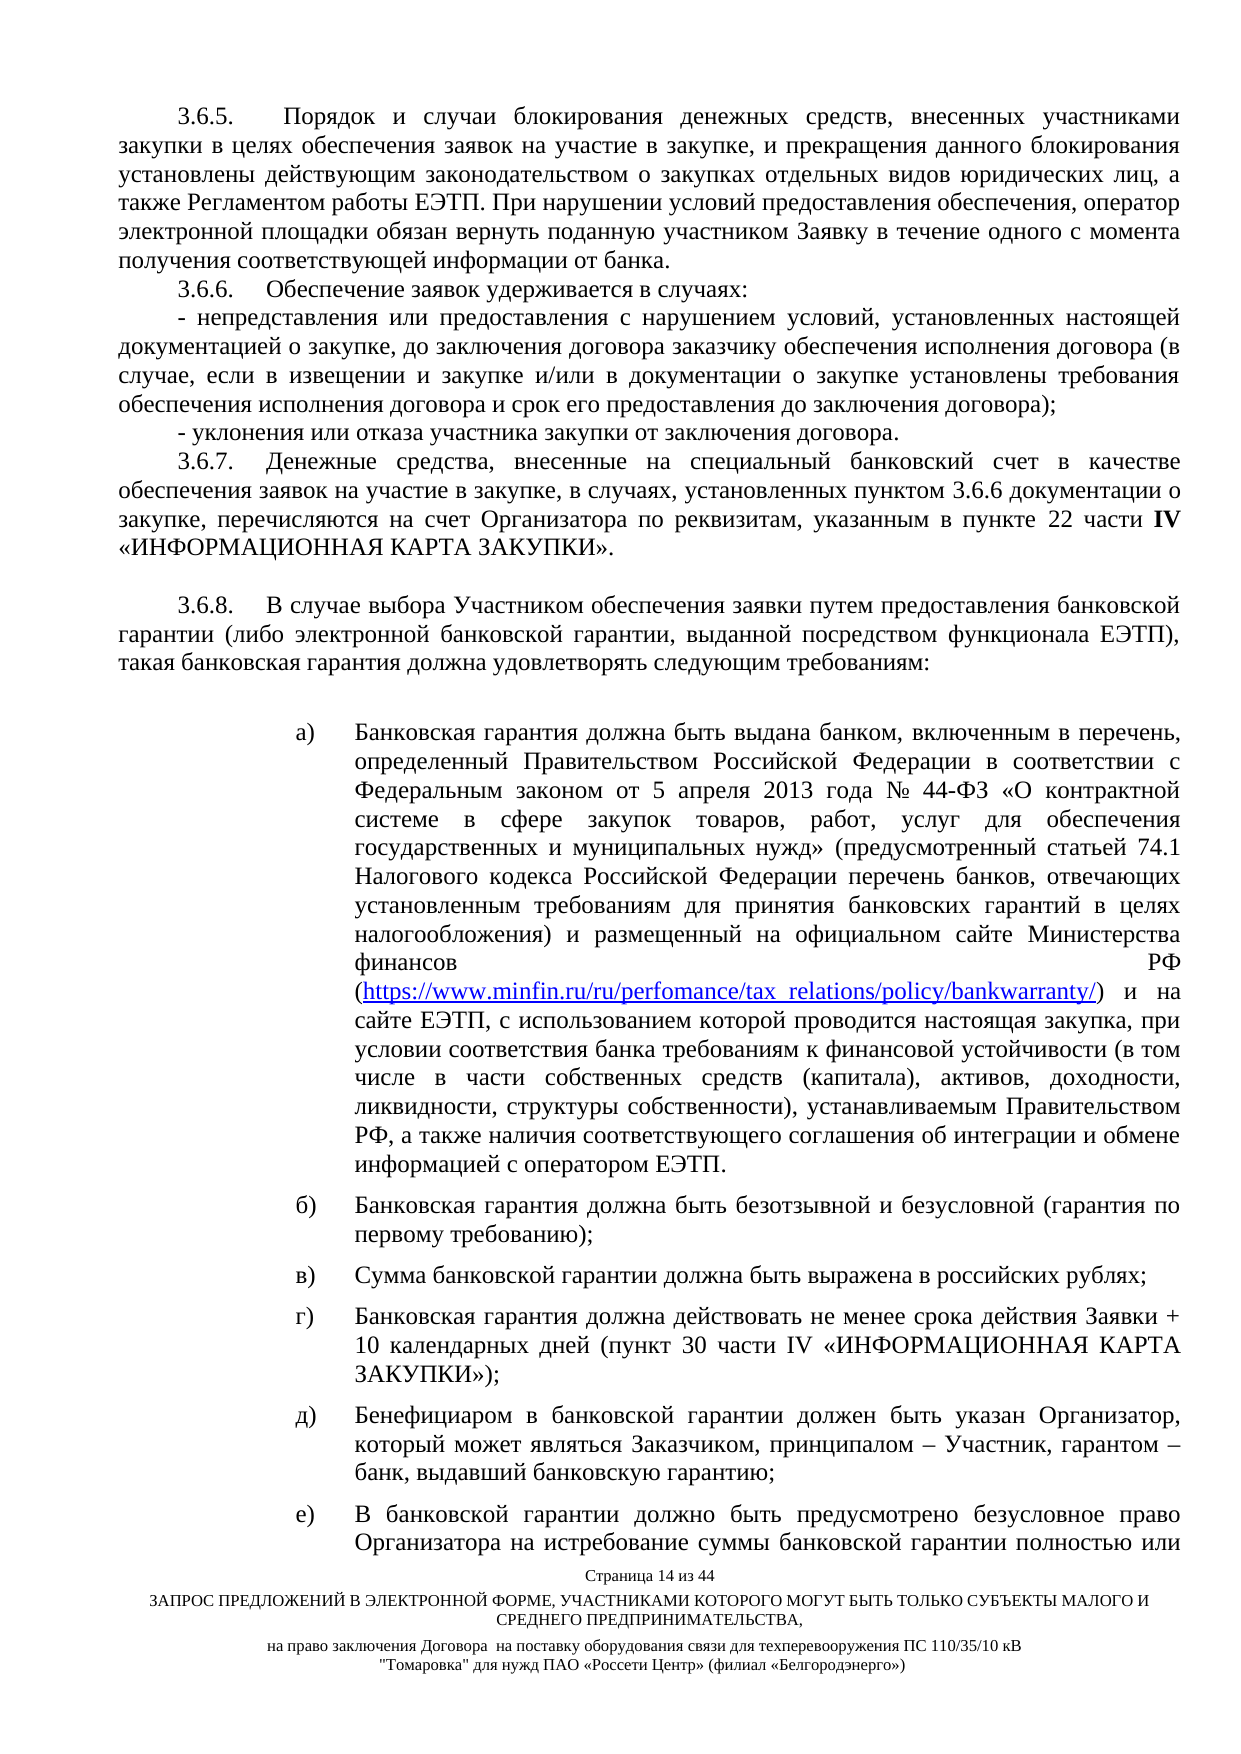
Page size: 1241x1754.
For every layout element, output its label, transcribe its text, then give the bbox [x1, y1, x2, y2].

subtitle В случае выбора Участником обеспечения заявки путем предоставления банковской гарантии (либо электронной банковской гарантии, выданной посредством функционала ЕЭТП), такая банковская гарантия должна удовлетворять следующим требованиям: [118, 590, 1181, 676]
list Банковская гарантия должна действовать не менее срока действия Заявки + 10 календарных дней (пункт 30 части IV «ИНФОРМАЦИОННАЯ КАРТА ЗАКУПКИ»); [295, 1301, 1181, 1387]
list Банковская гарантия должна быть выдана банком, включенным в перечень, определенный Правительством Российской Федерации в соответствии с Федеральным законом от 5 апреля 2013 года № 44-ФЗ «О контрактной системе в сфере закупок товаров, работ, услуг для обеспечения государственных и муниципальных нужд» (предусмотренный статьей 74.1 Налогового кодекса Российской Федерации перечень банков, отвечающих установленным требованиям для принятия банковских гарантий в целях налогообложения) и размещенный на официальном сайте Министерства финансов РФ (https://www.minfin.ru/ru/perfomance/tax_relations/policy/bankwarranty/) и на сайте ЕЭТП, с использованием которой проводится настоящая закупка, при условии соответствия банка требованиям к финансовой устойчивости (в том числе в части собственных средств (капитала), активов, доходности, ликвидности, структуры собственности), устанавливаемым Правительством РФ, а также наличия соответствующего соглашения об интеграции и обмене информацией с оператором ЕЭТП. [295, 717, 1181, 1177]
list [295, 1499, 1181, 1556]
text - уклонения или отказа участника закупки от заключения договора. [118, 417, 1181, 446]
list Банковская гарантия должна быть безотзывной и безусловной (гарантия по первому требованию); [295, 1190, 1181, 1247]
subtitle Денежные средства, внесенные на специальный банковский счет в качестве обеспечения заявок на участие в закупке, в случаях, установленных пунктом 3.6.6 документации о закупке, перечисляются на счет Организатора по реквизитам, указанным в пункте 22 части IV «ИНФОРМАЦИОННАЯ КАРТА ЗАКУПКИ». [118, 446, 1181, 561]
text - непредставления или предоставления с нарушением условий, установленных настоящей документацией о закупке, до заключения договора заказчику обеспечения исполнения договора (в случае, если в извещении и закупке и/или в документации о закупке установлены требования обеспечения исполнения договора и срок его предоставления до заключения договора); [118, 302, 1181, 417]
list Бенефициаром в банковской гарантии должен быть указан Организатор, который может являться Заказчиком, принципалом – Участник, гарантом – банк, выдавший банковскую гарантию; [295, 1400, 1181, 1486]
list Сумма банковской гарантии должна быть выражена в российских рублях; [295, 1260, 1181, 1289]
subtitle Порядок и случаи блокирования денежных средств, внесенных участниками закупки в целях обеспечения заявок на участие в закупке, и прекращения данного блокирования установлены действующим законодательством о закупках отдельных видов юридических лиц, а также Регламентом работы ЕЭТП. При нарушении условий предоставления обеспечения, оператор электронной площадки обязан вернуть поданную участником Заявку в течение одного с момента получения соответствующей информации от банка. [118, 101, 1181, 274]
subtitle Обеспечение заявок удерживается в случаях: [118, 274, 1181, 302]
